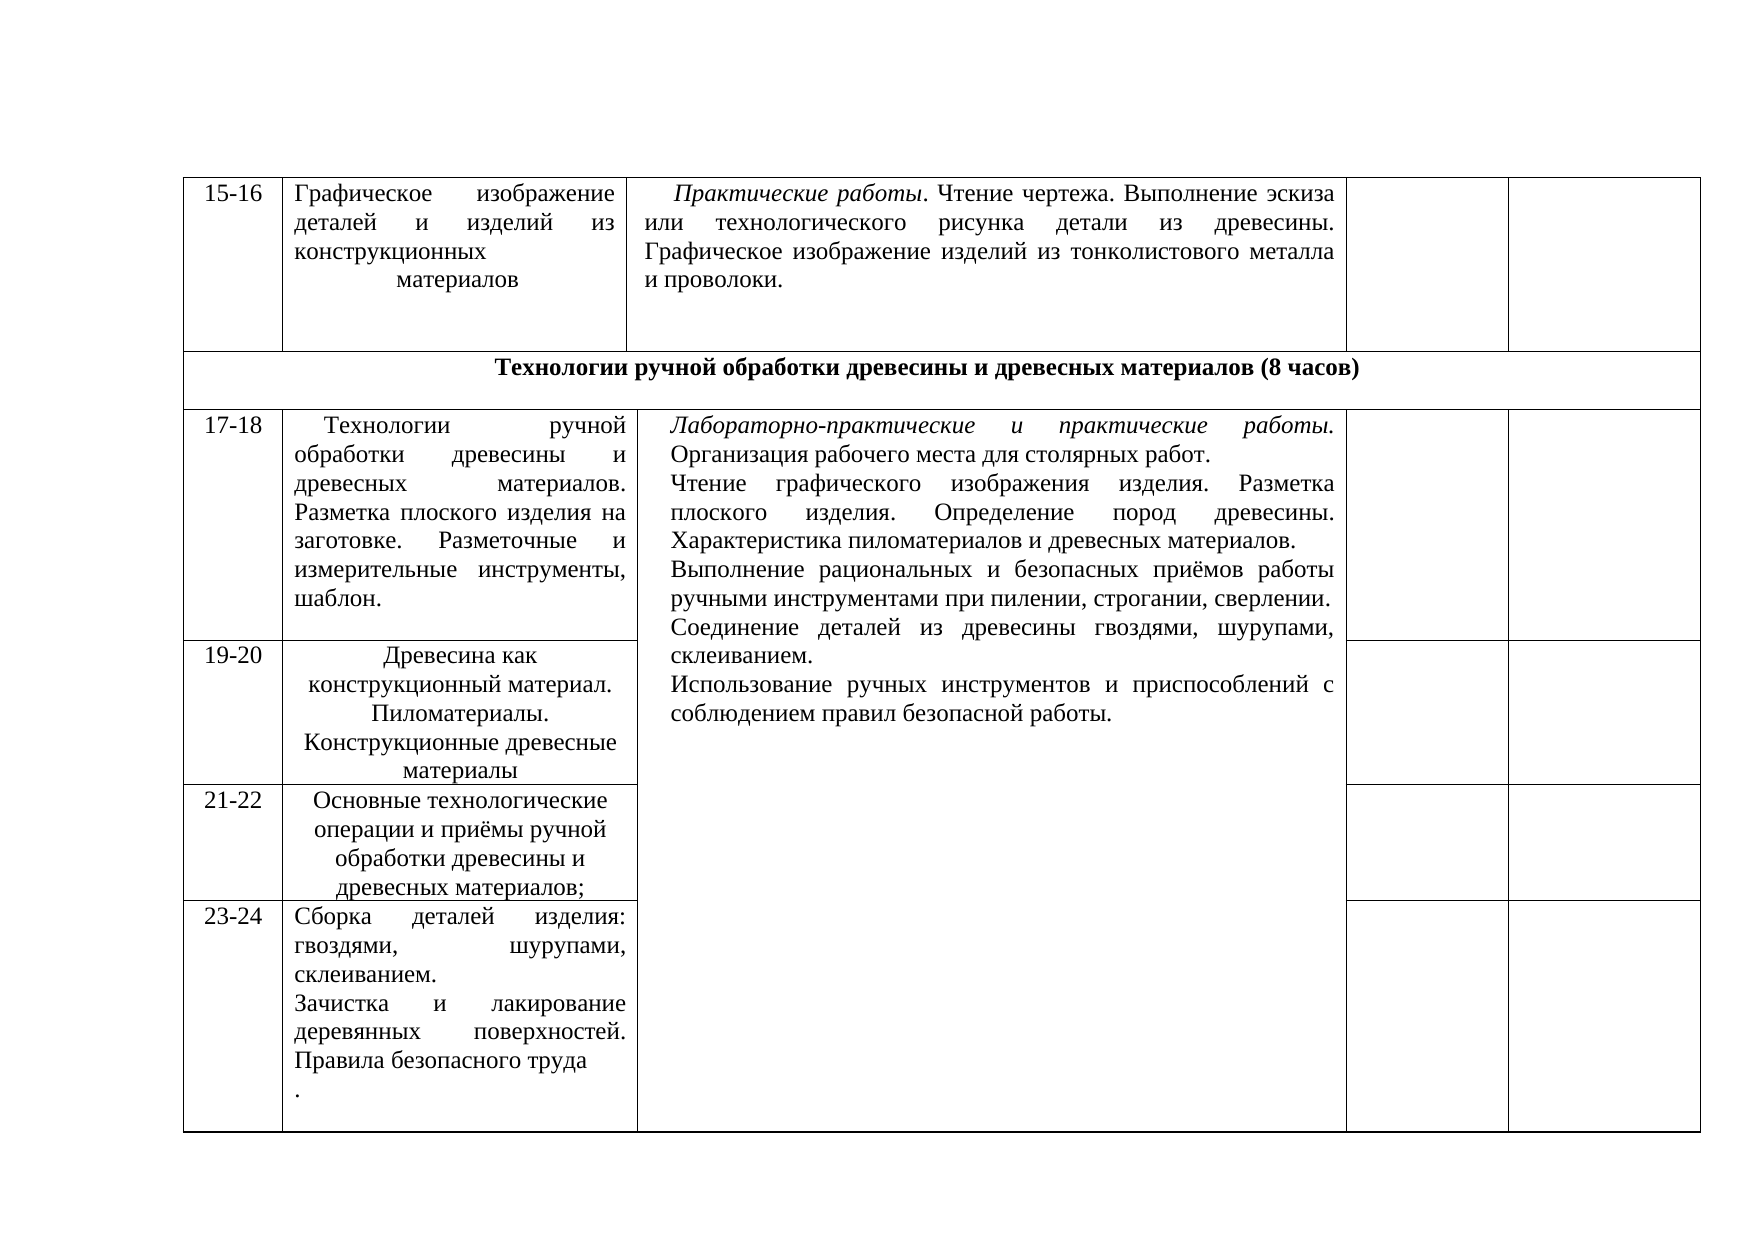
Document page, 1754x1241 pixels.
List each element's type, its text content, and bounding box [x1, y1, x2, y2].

table_cell Графическое изображение деталей и изделий из конструкционных материалов [283, 178, 626, 351]
table_cell 21-22 [184, 785, 282, 900]
table_cell [1509, 410, 1700, 639]
table_cell 15-16 [184, 178, 282, 351]
table_cell 23-24 [184, 901, 282, 1131]
table_cell [1347, 178, 1508, 351]
table_cell [1347, 410, 1508, 639]
table_cell [1347, 785, 1508, 900]
table_cell 17-18 [184, 410, 282, 639]
table_cell Древесина как конструкционный материал. Пиломатериалы. Конструкционные древесные материалы [283, 641, 637, 784]
table_cell Основные технологические операции и приёмы ручной обработки древесины и древесных материалов; [283, 785, 637, 900]
table_cell [1347, 641, 1508, 784]
table_cell Практические работы. Чтение чертежа. Выполнение эскиза или технологического рисунка детали из древесины. Графическое изображение изделий из тонколистового металла и проволоки. [627, 178, 1346, 351]
table_cell [1509, 641, 1700, 784]
table_cell Технологии ручной обработки древесины и древесных материалов (8 часов) [184, 352, 1700, 409]
table_cell Лабораторно-практические и практические работы. Организация рабочего места для столярных работ. Чтение графического изображения изделия. Разметка плоского изделия. Определение пород древесины. Характеристика пиломатериалов и древесных материалов. Выполнение рациональных и безопасных приёмов работы ручными инструментами при пилении, строгании, сверлении. Соединение деталей из древесины гвоздями, шурупами, склеиванием. Использование ручных инструментов и приспособлений с соблюдением правил безопасной работы. [638, 410, 1346, 1131]
table_cell [1347, 901, 1508, 1131]
table_cell [1509, 785, 1700, 900]
table_cell 19-20 [184, 641, 282, 784]
table_cell [1509, 901, 1700, 1131]
table_cell [1509, 178, 1700, 351]
table_cell Технологии ручной обработки древесины и древесных материалов. Разметка плоского изделия на заготовке. Разметочные и измерительные инструменты, шаблон. [283, 410, 637, 639]
table_cell Сборка деталей изделия: гвоздями, шурупами, склеиванием. Зачистка и лакирование деревянных поверхностей. Правила безопасного труда . [283, 901, 637, 1131]
